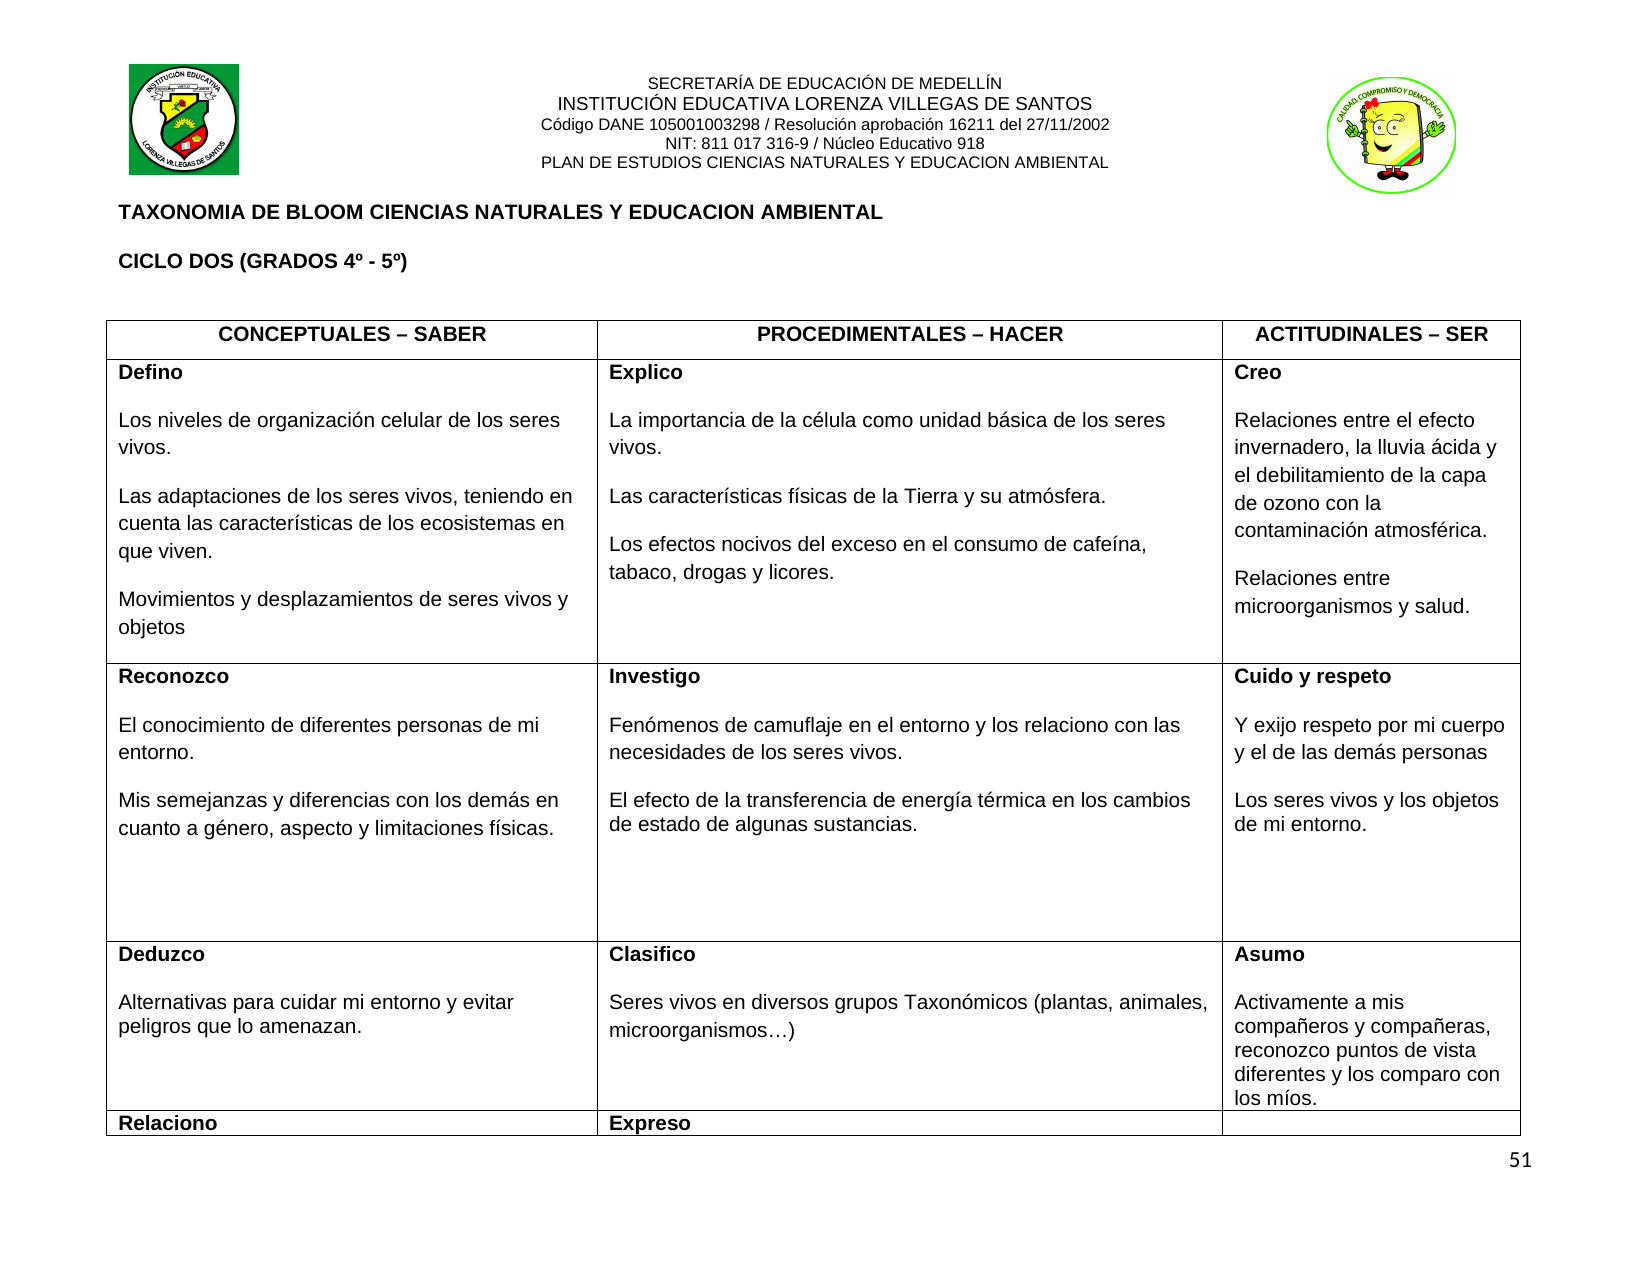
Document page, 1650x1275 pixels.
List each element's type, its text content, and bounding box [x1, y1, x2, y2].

table_cell [1223, 1111, 1520, 1135]
picture [128, 64, 240, 175]
table_cell Expreso Diversos tipos de neuronas, las comparo entre sí y con circuitos eléctricos. Relaciones entre deporte y salud física y mental. [598, 1111, 1222, 1135]
table_cell Creo Relaciones entre el efecto invernadero, la lluvia ácida y el debilitamiento de la capa de ozono con la contaminación atmosférica. Relaciones entre microorganismos y salud. [1223, 360, 1520, 663]
table_header PROCEDIMENTALES – HACER [598, 321, 1222, 358]
text TAXONOMIA DE BLOOM CIENCIAS NATURALES Y EDUCACION AMBIENTAL [118, 200, 1532, 224]
table_cell Asumo Activamente a mis compañeros y compañeras, reconozco puntos de vista diferentes y los comparo con los míos. [1223, 942, 1520, 1110]
table_cell Clasifico Seres vivos en diversos grupos Taxonómicos (plantas, animales, microorganismos…) [598, 942, 1222, 1110]
table_cell Explico La importancia de la célula como unidad básica de los seres vivos. Las características físicas de la Tierra y su atmósfera. Los efectos nocivos del exceso en el consumo de cafeína, tabaco, drogas y licores. [598, 360, 1222, 663]
text CICLO DOS (GRADOS 4º - 5º) [118, 248, 1532, 272]
table_cell Deduzco Alternativas para cuidar mi entorno y evitar peligros que lo amenazan. [107, 942, 597, 1110]
table_header CONCEPTUALES – SABER [107, 321, 597, 358]
table_cell Investigo Fenómenos de camuflaje en el entorno y los relaciono con las necesidades de los seres vivos. El efecto de la transferencia de energía térmica en los cambios de estado de algunas sustancias. [598, 664, 1222, 941]
table_cell Reconozco El conocimiento de diferentes personas de mi entorno. Mis semejanzas y diferencias con los demás en cuanto a género, aspecto y limitaciones físicas. [107, 664, 597, 941]
table_header ACTITUDINALES – SER [1223, 321, 1520, 358]
table_cell Cuido y respeto Y exijo respeto por mi cuerpo y el de las demás personas Los seres vivos y los objetos de mi entorno. [1223, 664, 1520, 941]
table_cell Defino Los niveles de organización celular de los seres vivos. Las adaptaciones de los seres vivos, teniendo en cuenta las características de los ecosistemas en que viven. Movimientos y desplazamientos de seres vivos y objetos [107, 360, 597, 663]
picture [1326, 77, 1457, 194]
